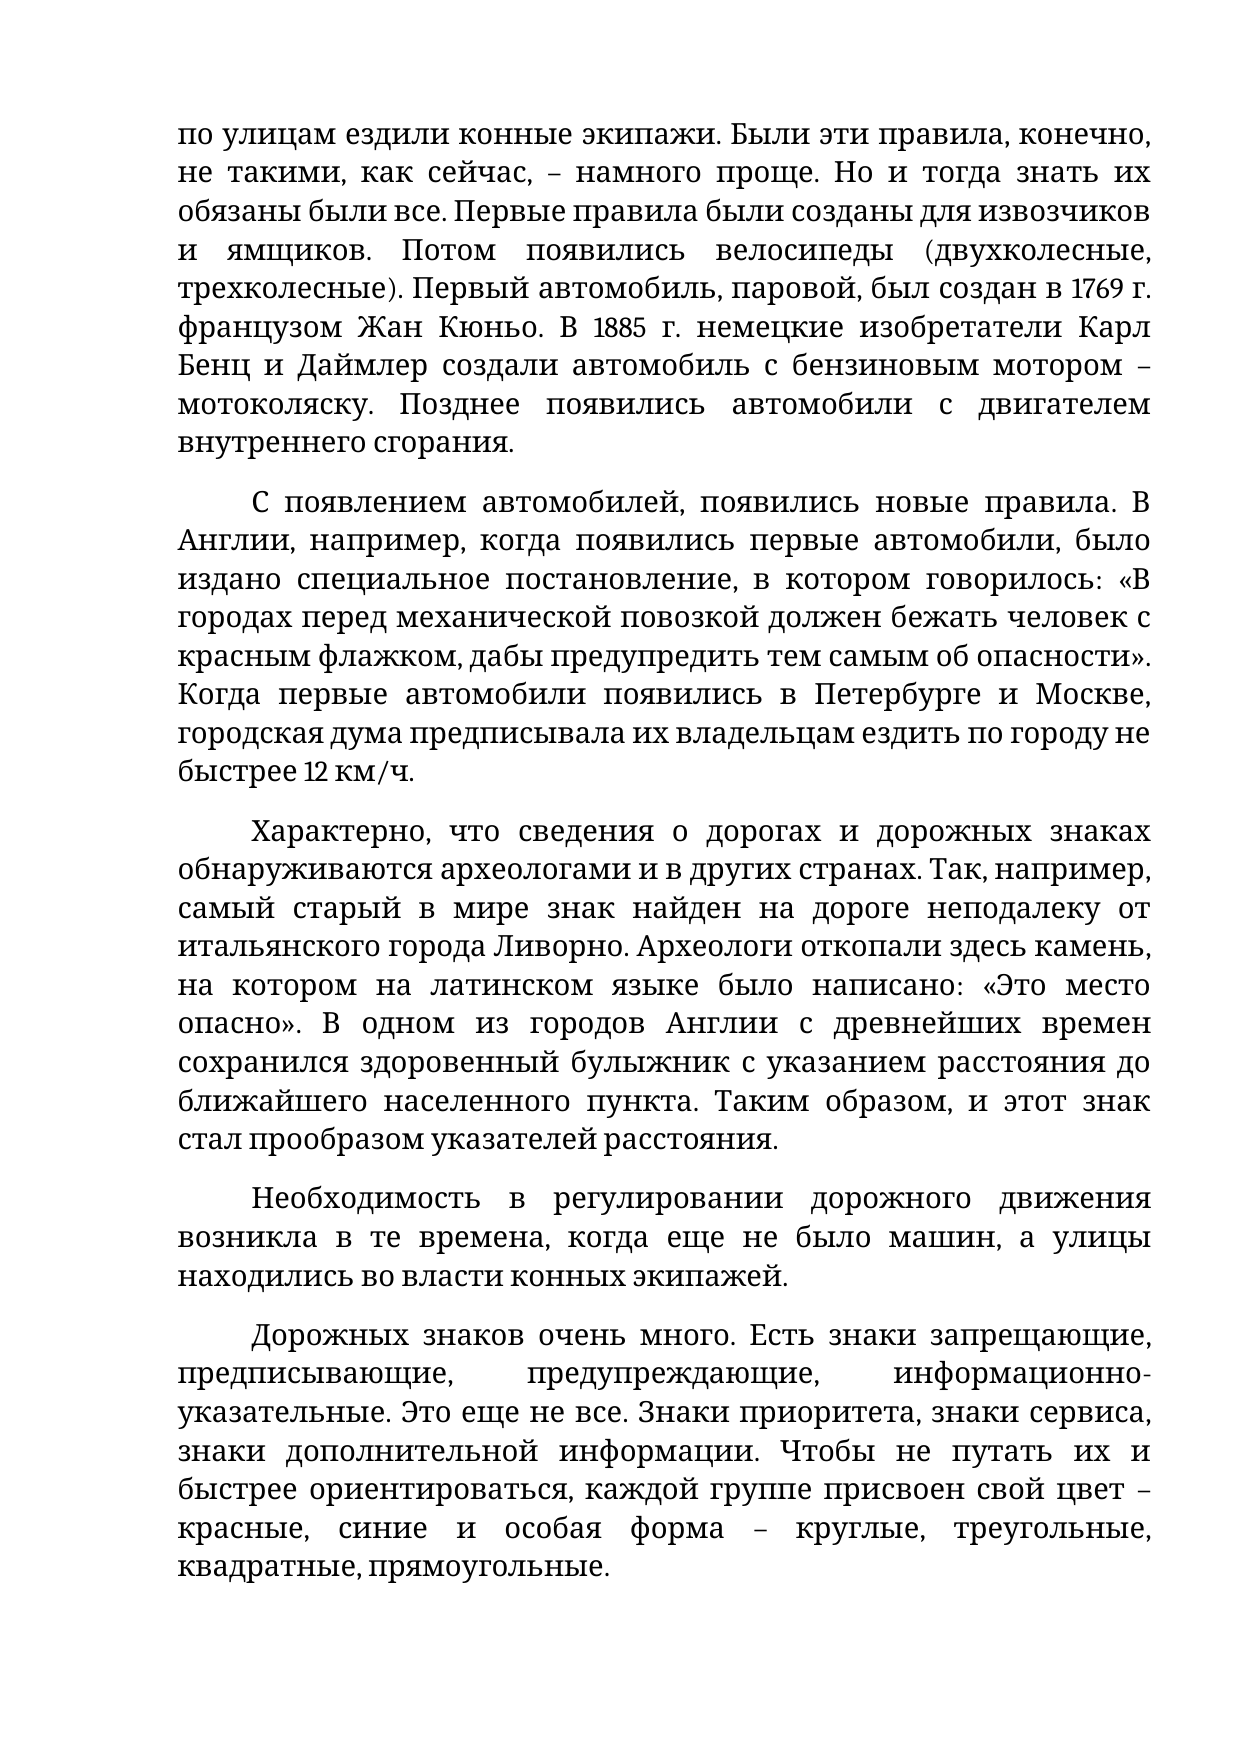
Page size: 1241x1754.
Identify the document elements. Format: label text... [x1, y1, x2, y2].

text Характерно, что сведения о дорогах и дорожных знаках обнаруживаются археологами и в других странах. Так, например, самый старый в мире знак найден на дороге неподалеку от итальянского города Ливорно. Археологи откопали здесь камень, на котором на латинском языке было написано: «Это место опасно». В одном из городов Англии с древнейших времен сохранился здоровенный булыжник с указанием расстояния до ближайшего населенного пункта. Таким образом, и этот знак стал прообразом указателей расстояния. [177, 815, 1152, 1157]
text Необходимость в регулировании дорожного движения возникла в те времена, когда еще не было машин, а улицы находились во власти конных экипажей. [177, 1183, 1152, 1293]
text Дорожных знаков очень много. Есть знаки запрещающие, предписывающие, предупреждающие, информационно-указательные. Это еще не все. Знаки приоритета, знаки сервиса, знаки дополнительной информации. Чтобы не путать их и быстрее ориентироваться, каждой группе присвоен свой цвет – красные, синие и особая форма – круглые, треугольные, квадратные, прямоугольные. [177, 1319, 1152, 1584]
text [177, 118, 1152, 460]
text С появлением автомобилей, появились новые правила. В Англии, например, когда появились первые автомобили, было издано специальное постановление, в котором говорилось: «В городах перед механической повозкой должен бежать человек с красным флажком, дабы предупредить тем самым об опасности». Когда первые автомобили появились в Петербурге и Москве, городская дума предписывала их владельцам ездить по городу не быстрее 12 км/ч. [177, 486, 1152, 789]
